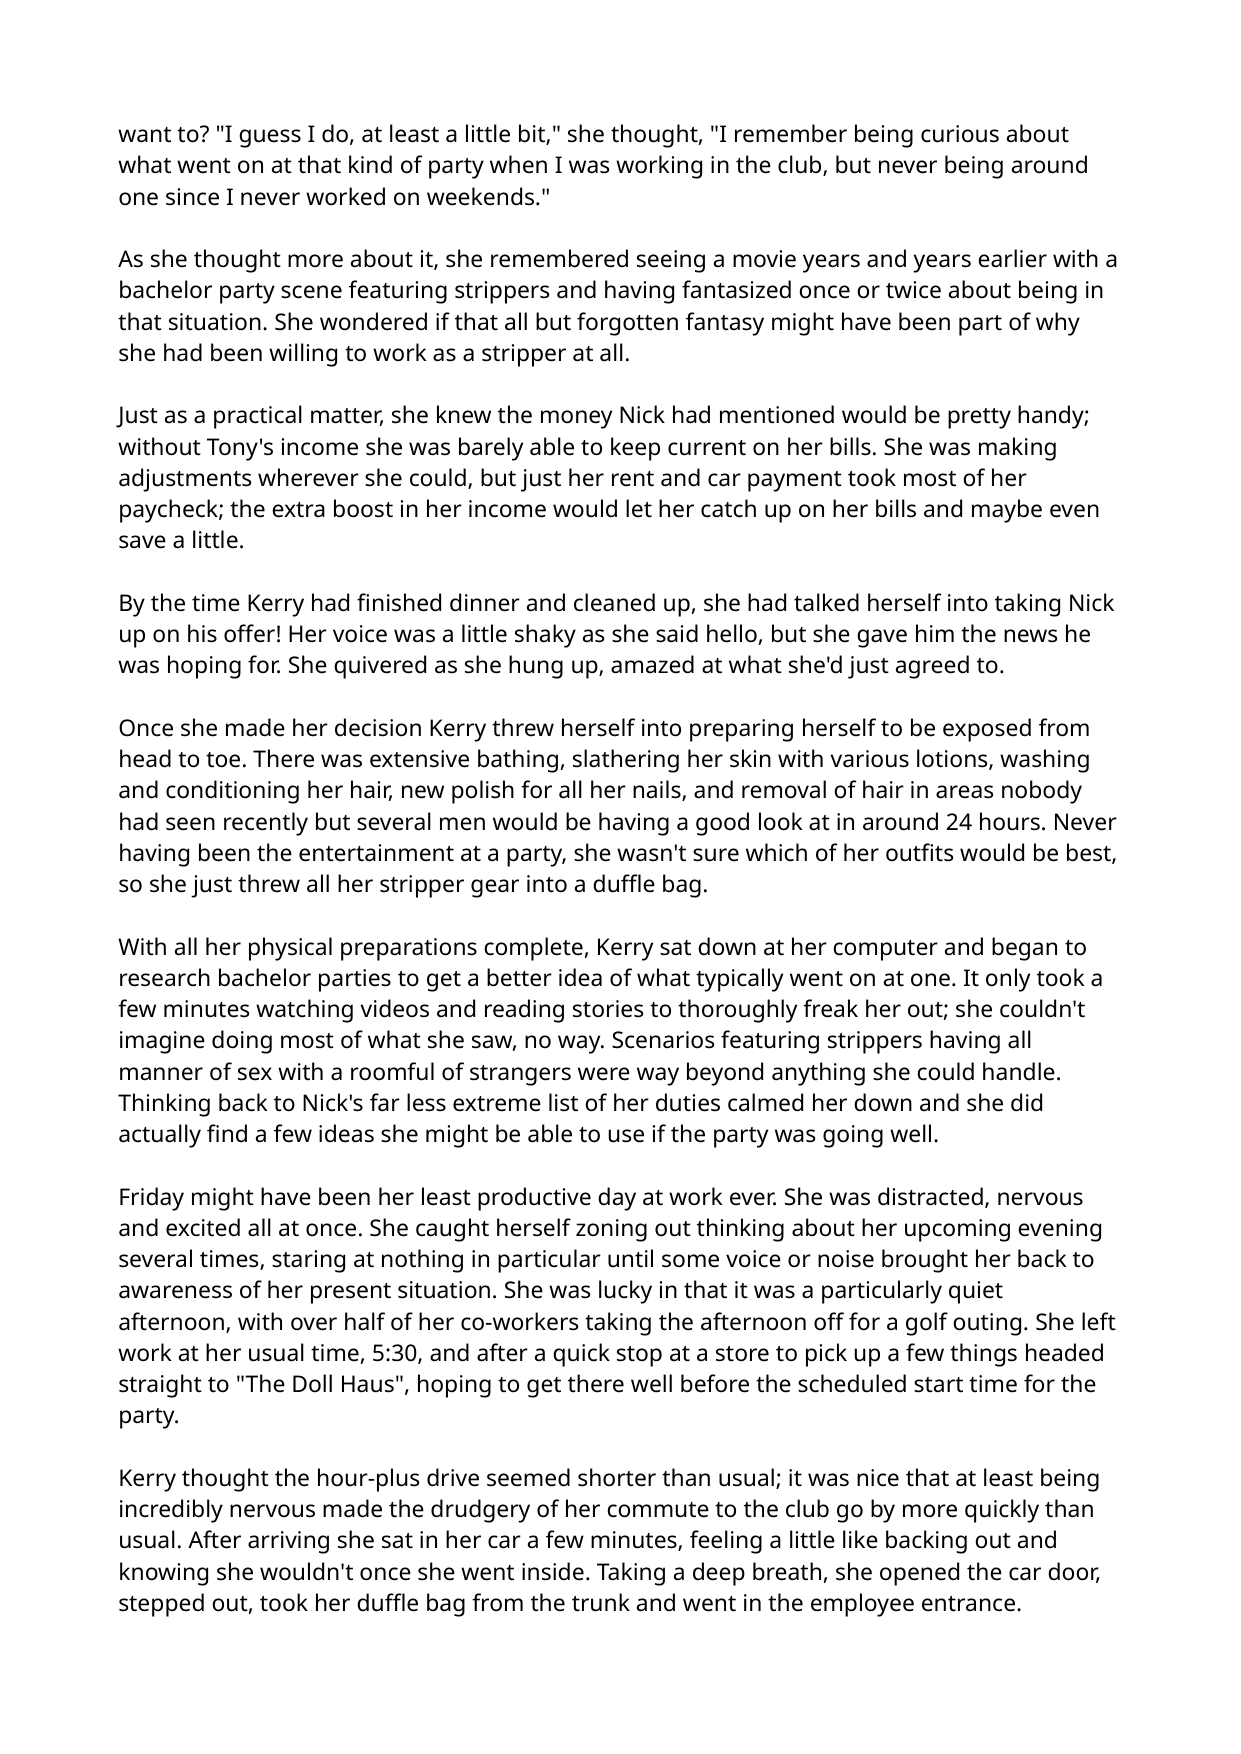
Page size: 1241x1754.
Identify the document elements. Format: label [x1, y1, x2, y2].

text [118, 118, 1122, 1618]
